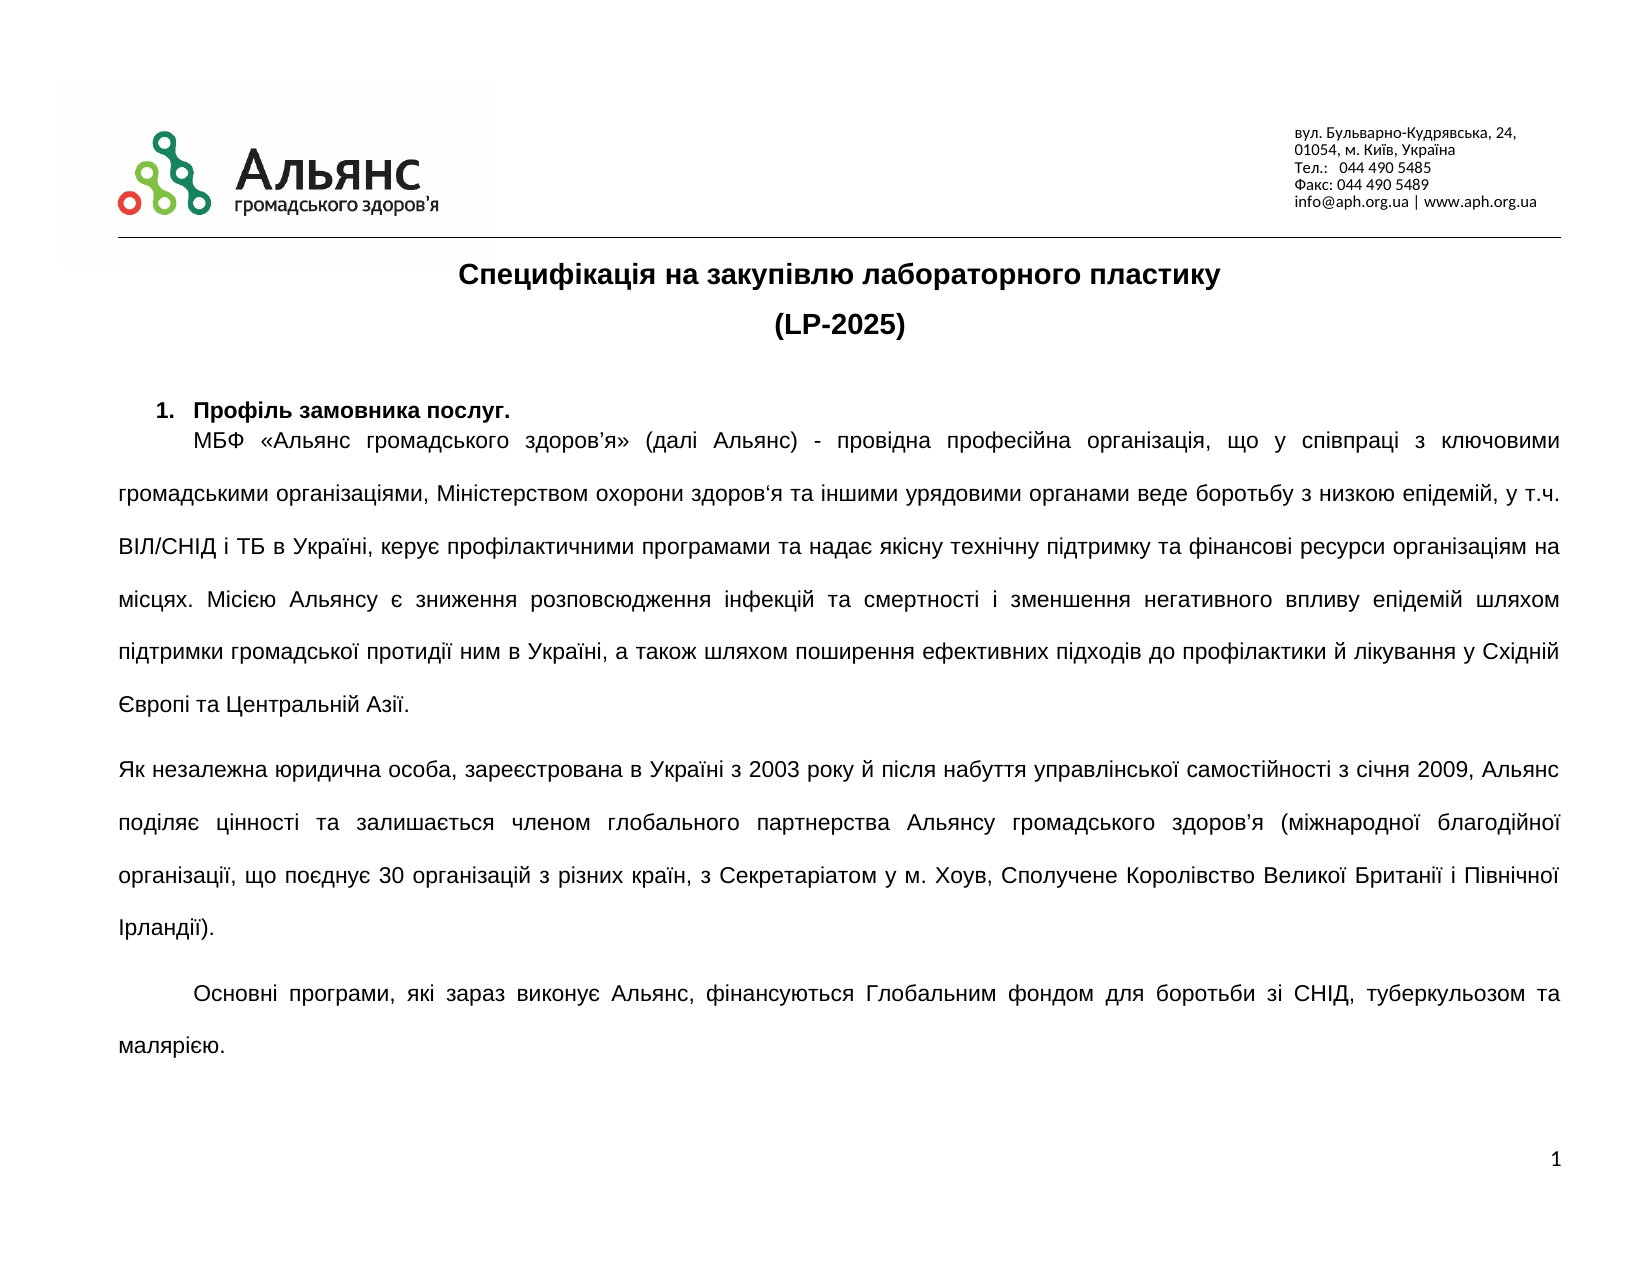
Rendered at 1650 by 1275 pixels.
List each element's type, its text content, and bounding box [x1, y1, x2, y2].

text (LP-2025) [118, 307, 1561, 341]
text Специфікація на закупівлю лабораторного пластику [118, 257, 1561, 291]
text МБФ «Альянс громадського здоров’я» (далі Альянс) - провідна професійна організація, що у співпраці з ключовими громадськими організаціями, Міністерством охорони здоров‘я та іншими урядовими органами веде боротьбу з низкою епідемій, у т.ч. ВІЛ/СНІД і ТБ в Україні, керує профілактичними програмами та надає якісну технічну підтримку та фінансові ресурси організаціям на місцях. Місією Альянсу є зниження розповсюдження інфекцій та смертності і зменшення негативного впливу епідемій шляхом підтримки громадської протидії ним в Україні, а також шляхом поширення ефективних підходів до профілактики й лікування у Східній Європі та Центральній Азії. [118, 427, 1561, 717]
list Профіль замовника послуг. [156, 397, 1561, 423]
text Як незалежна юридична особа, зареєстрована в Україні з 2003 року й після набуття управлінської самостійності з січня 2009, Альянс поділяє цінності та залишається членом глобального партнерства Альянсу громадського здоров’я (міжнародної благодійної організації, що поєднує 30 організацій з різних країн, з Секретаріатом у м. Хоув, Сполучене Королівство Великої Британії і Північної Ірландії). [118, 756, 1561, 941]
picture [61, 82, 496, 266]
text Основні програми, які зараз виконує Альянс, фінансуються Глобальним фондом для боротьби зі СНІД, туберкульозом та малярією. [118, 979, 1561, 1058]
